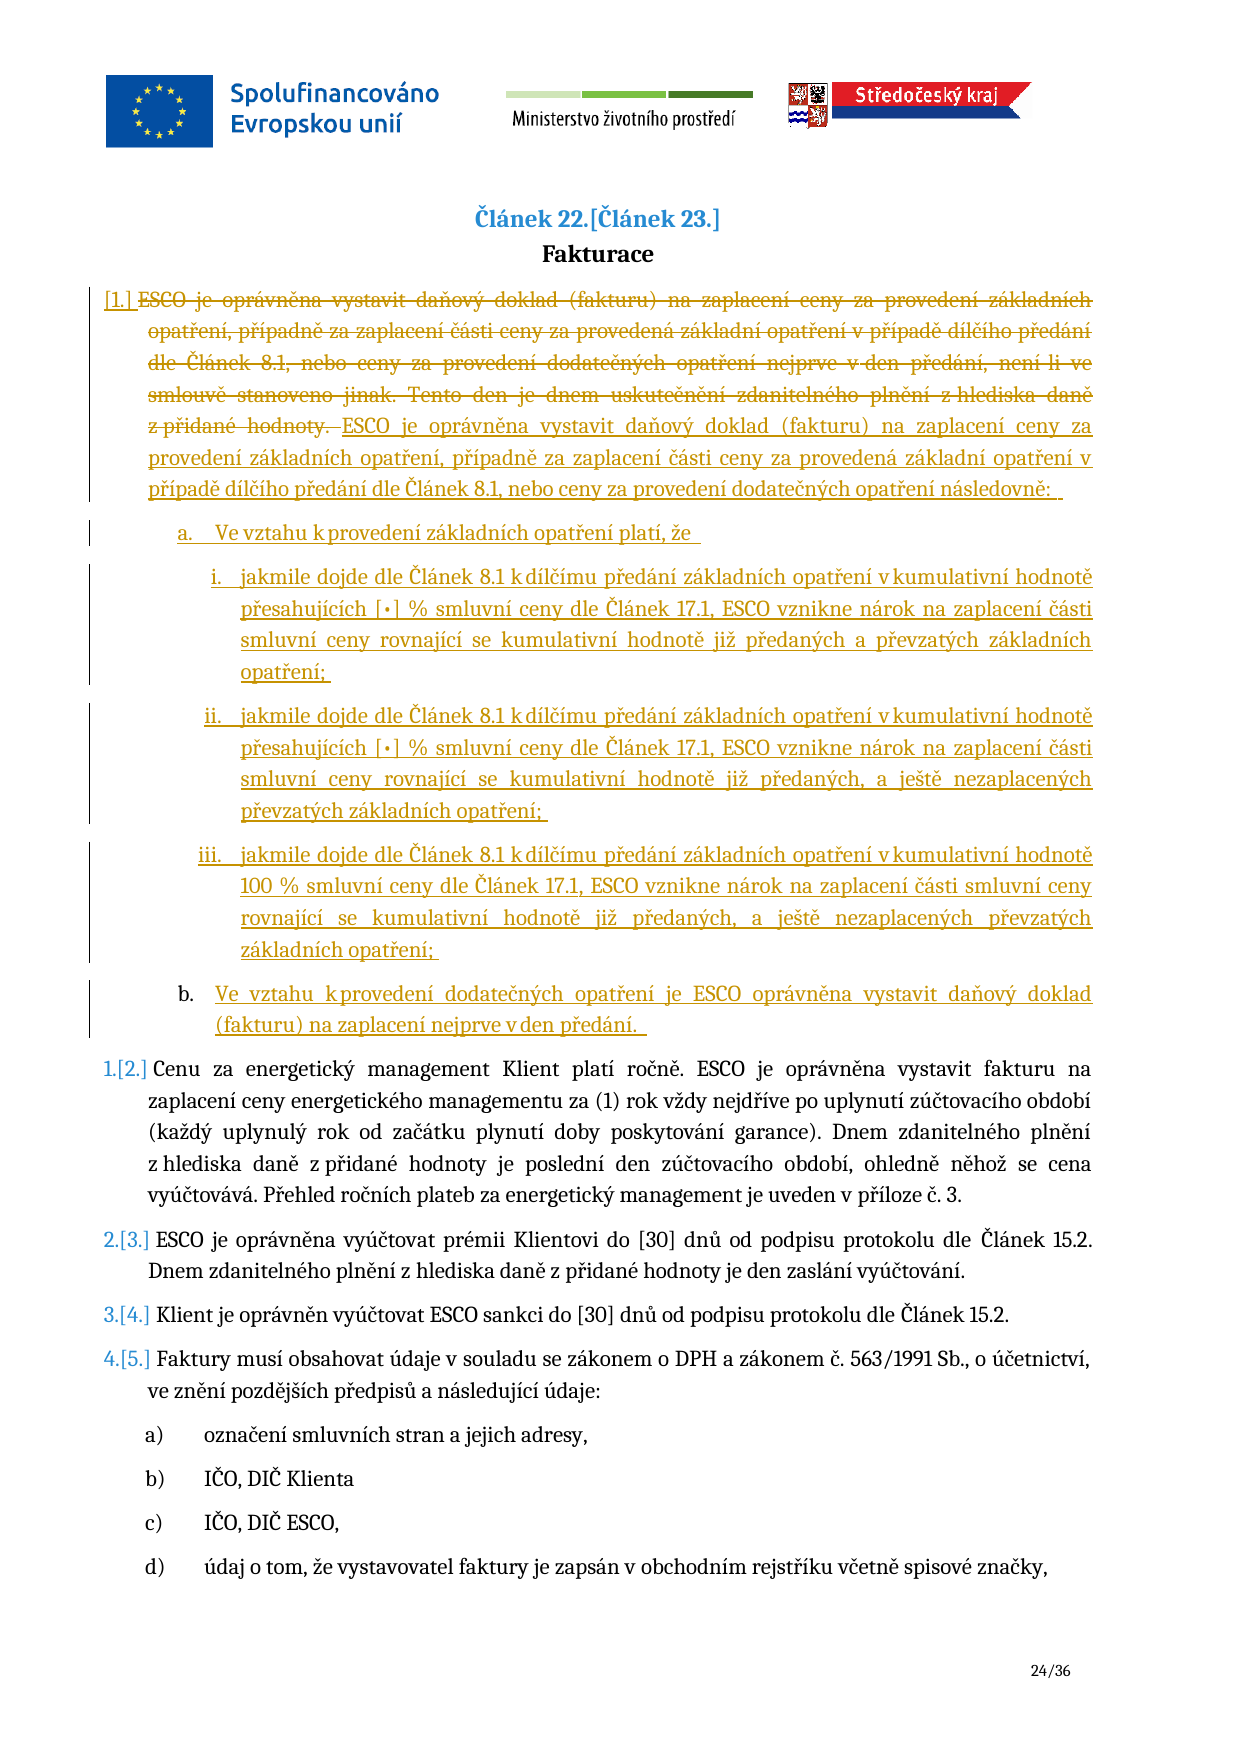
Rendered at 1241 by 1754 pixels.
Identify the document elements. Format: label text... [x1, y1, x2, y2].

subtitle Fakturace [103, 205, 1092, 268]
subtitle IČO, DIČ ESCO, [145, 1510, 1092, 1536]
subtitle ESCO je oprávněna vyúčtovat prémii Klientovi do [30] dnů od podpisu protokolu dle Článek 15.2. Dnem zdanitelného plnění z hlediska daně z přidané hodnoty je den zaslání vyúčtování. [103, 1226, 1092, 1284]
subtitle označení smluvních stran a jejich adresy, [145, 1422, 1092, 1448]
subtitle Cenu za energetický management Klient platí ročně. ESCO je oprávněna vystavit fakturu na zaplacení ceny energetického managementu za (1) rok vždy nejdříve po uplynutí zúčtovacího období (každý uplynulý rok od začátku plynutí doby poskytování garance). Dnem zdanitelného plnění z hlediska daně z přidané hodnoty je poslední den zúčtovacího období, ohledně něhož se cena vyúčtovává. Přehled ročních plateb za energetický management je uveden v příloze č. 3. [103, 1056, 1092, 1209]
picture [103, 73, 1048, 148]
subtitle IČO, DIČ Klienta [145, 1466, 1092, 1492]
subtitle Faktury musí obsahovat údaje v souladu se zákonem o DPH a zákonem č. 563/1991 Sb., o účetnictví, ve znění pozdějších předpisů a následující údaje: [103, 1346, 1092, 1404]
subtitle Klient je oprávněn vyúčtovat ESCO sankci do [30] dnů od podpisu protokolu dle Článek 15.2. [103, 1302, 1092, 1328]
subtitle údaj o tom, že vystavovatel faktury je zapsán v obchodním rejstříku včetně spisové značky, [145, 1554, 1092, 1580]
